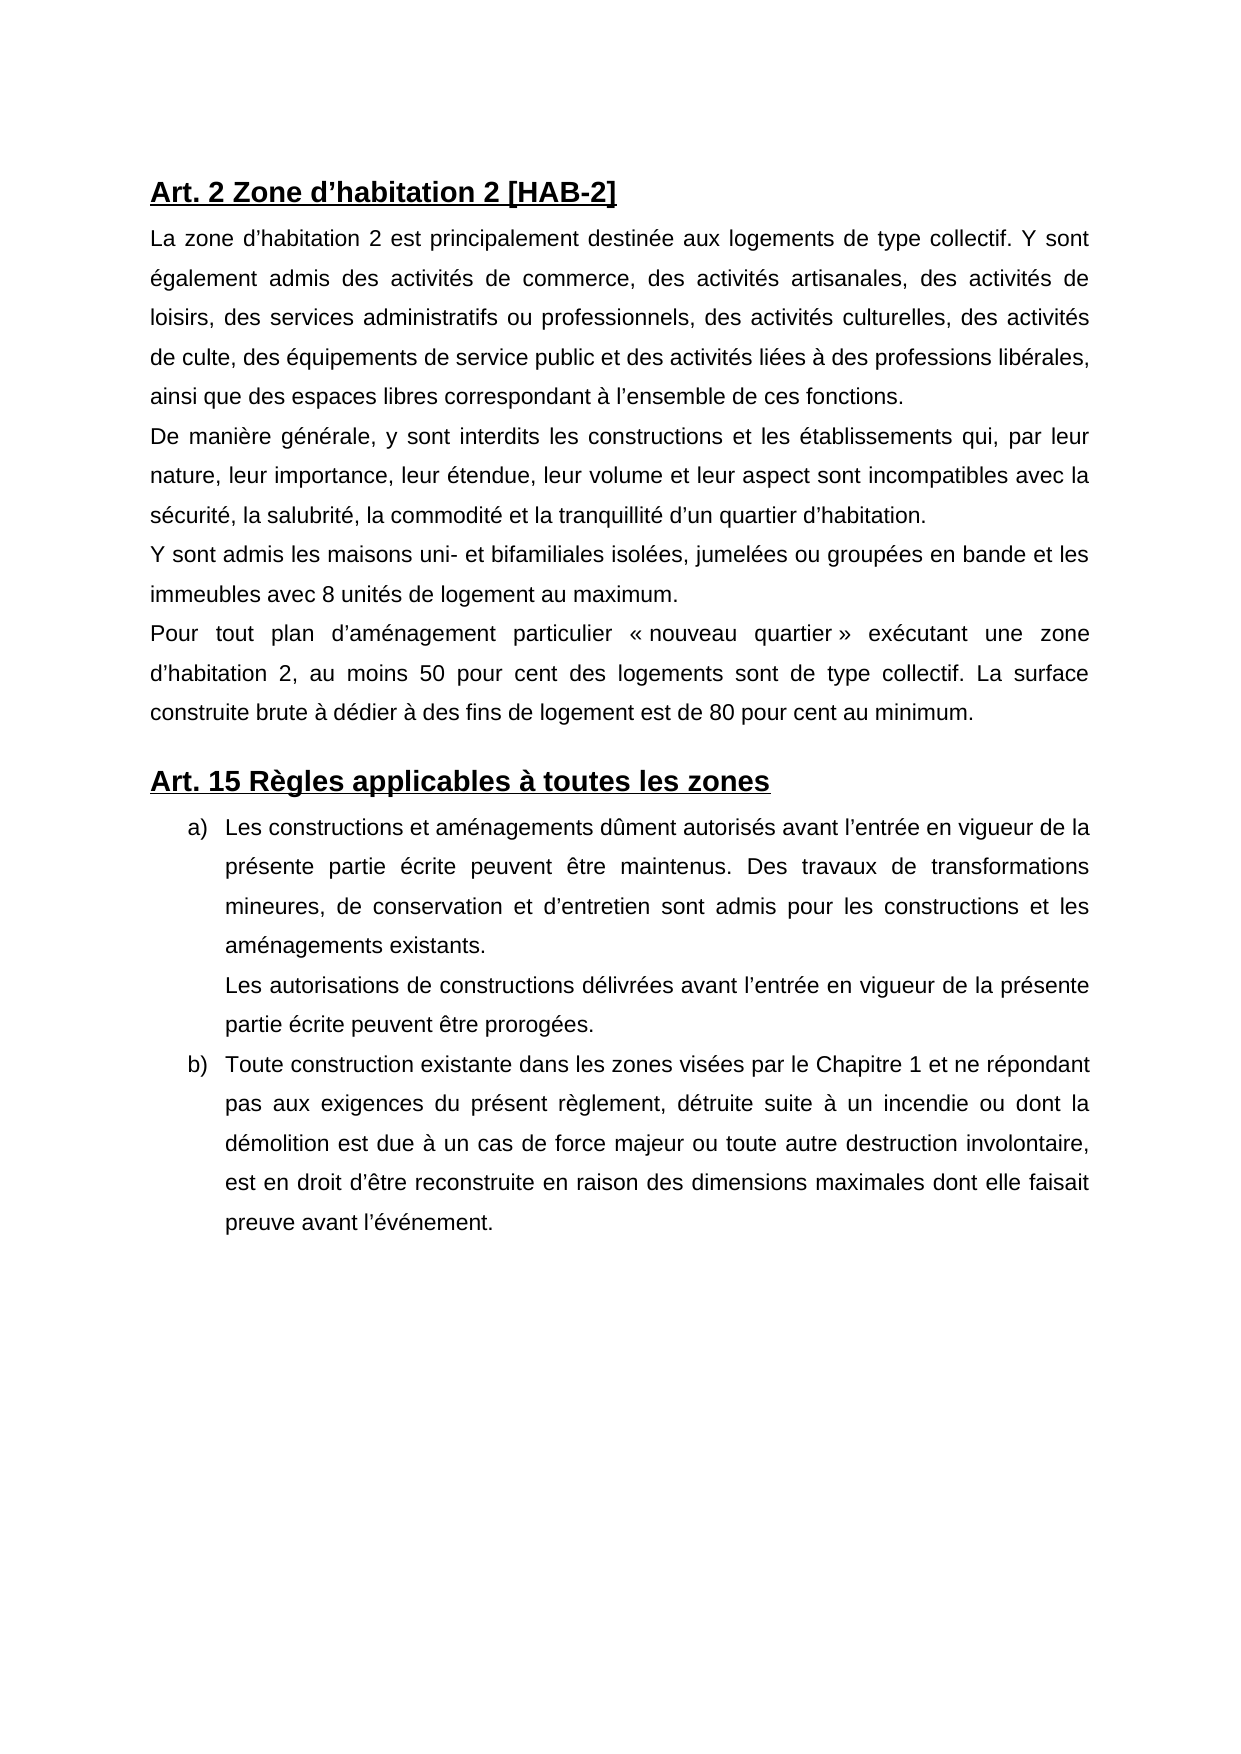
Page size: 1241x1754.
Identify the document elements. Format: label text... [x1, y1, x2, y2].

text Les autorisations de constructions délivrées avant l’entrée en vigueur de la présente partie écrite peuvent être prorogées. [225, 972, 1090, 1038]
subtitle Art. 15 Règles applicables à toutes les zones [150, 763, 1090, 797]
list Les constructions et aménagements dûment autorisés avant l’entrée en vigueur de la présente partie écrite peuvent être maintenus. Des travaux de transformations mineures, de conservation et d’entretien sont admis pour les constructions et les aménagements existants. [187, 814, 1090, 959]
list Toute construction existante dans les zones visées par le Chapitre 1 et ne répondant pas aux exigences du présent règlement, détruite suite à un incendie ou dont la démolition est due à un cas de force majeur ou toute autre destruction involontaire, est en droit d’être reconstruite en raison des dimensions maximales dont elle faisait preuve avant l’événement. [187, 1051, 1090, 1235]
text De manière générale, y sont interdits les constructions et les établissements qui, par leur nature, leur importance, leur étendue, leur volume et leur aspect sont incompatibles avec la sécurité, la salubrité, la commodité et la tranquillité d’un quartier d’habitation. [150, 423, 1090, 528]
text La zone d’habitation 2 est principalement destinée aux logements de type collectif. Y sont également admis des activités de commerce, des activités artisanales, des activités de loisirs, des services administratifs ou professionnels, des activités culturelles, des activités de culte, des équipements de service public et des activités liées à des professions libérales, ainsi que des espaces libres correspondant à l’ensemble de ces fonctions. [150, 225, 1090, 409]
subtitle Art. 2 Zone d’habitation 2 [HAB-2] [150, 175, 1090, 208]
text Pour tout plan d’aménagement particulier « nouveau quartier » exécutant une zone d’habitation 2, au moins 50 pour cent des logements sont de type collectif. La surface construite brute à dédier à des fins de logement est de 80 pour cent au minimum. [150, 620, 1090, 725]
text Y sont admis les maisons uni- et bifamiliales isolées, jumelées ou groupées en bande et les immeubles avec 8 unités de logement au maximum. [150, 541, 1090, 607]
